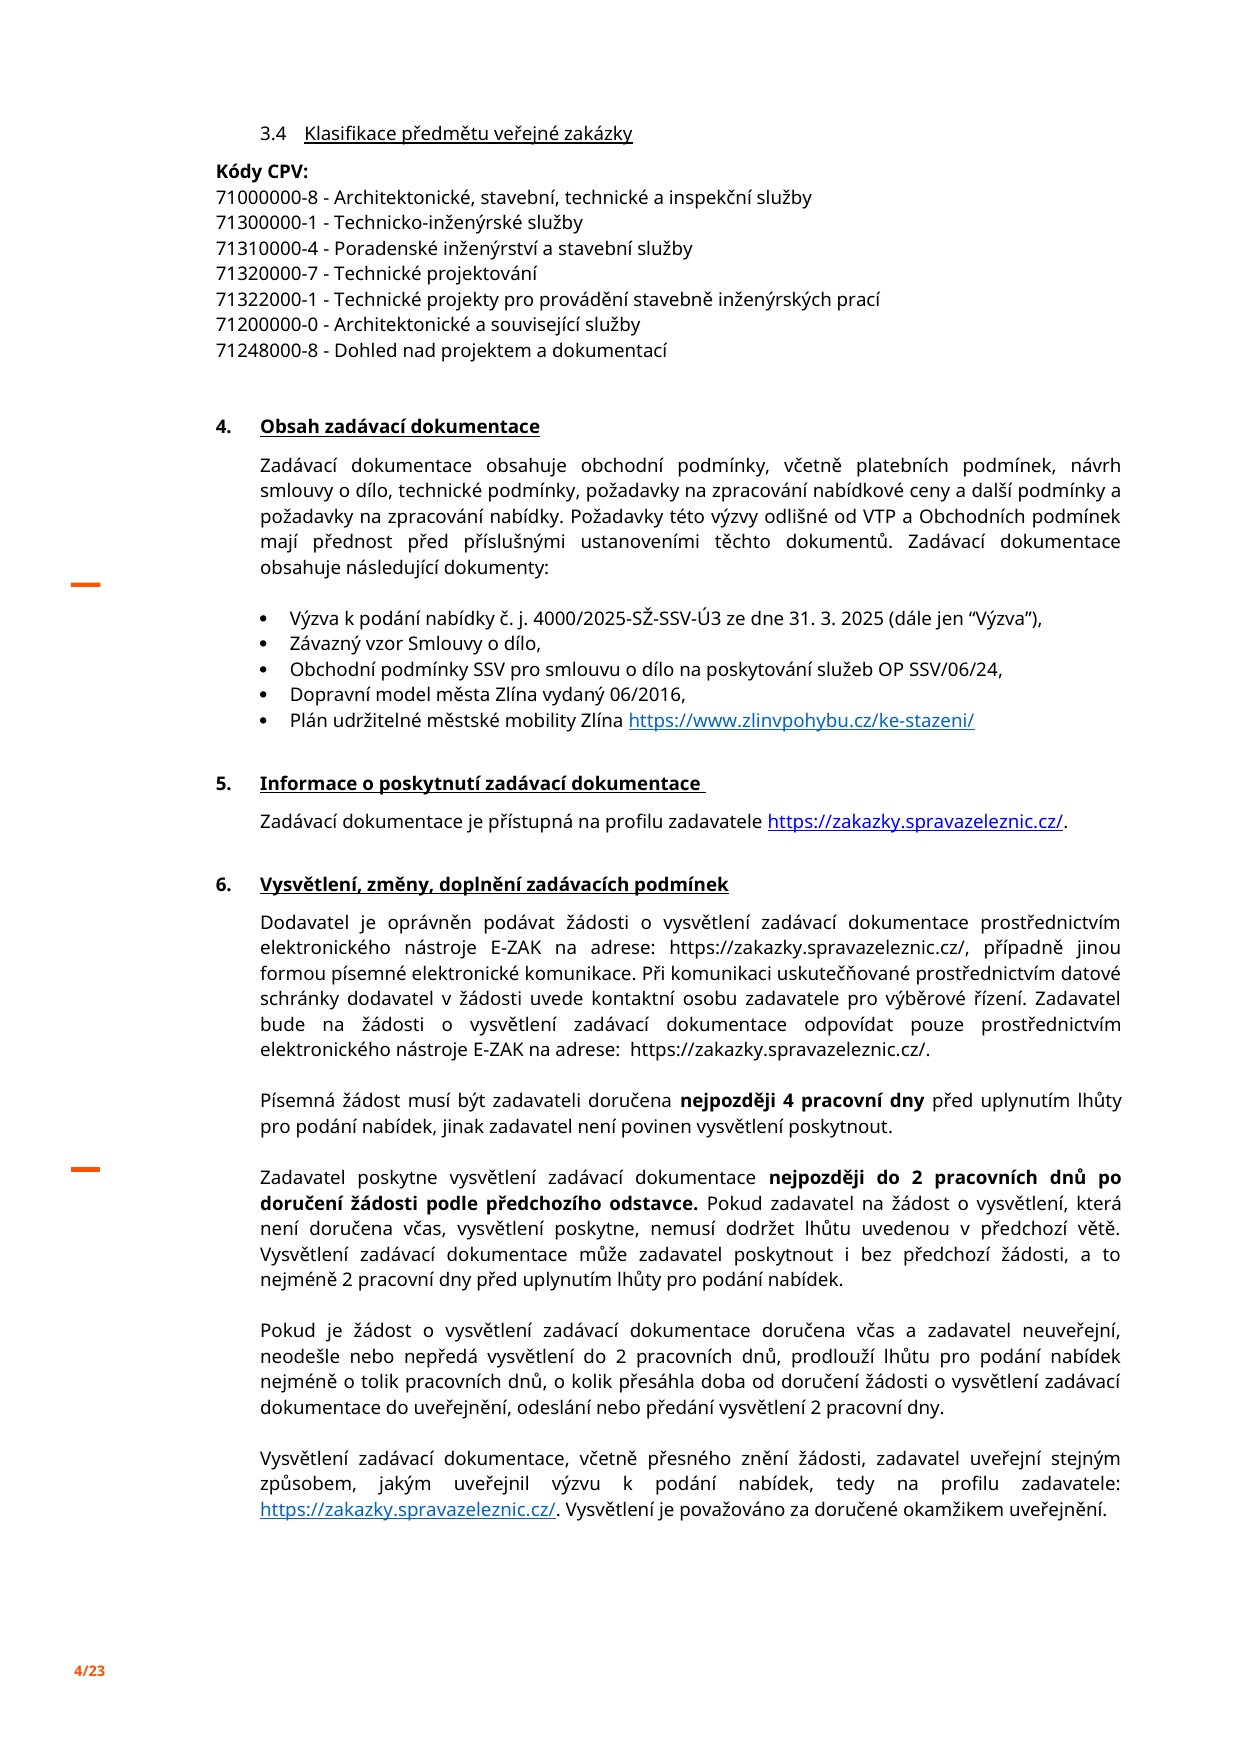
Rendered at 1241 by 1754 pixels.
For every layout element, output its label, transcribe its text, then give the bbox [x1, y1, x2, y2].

text 71200000-0 - Architektonické a související služby [216, 312, 1122, 337]
text Pokud je žádost o vysvětlení zadávací dokumentace doručena včas a zadavatel neuveřejní, neodešle nebo nepředá vysvětlení do 2 pracovních dnů, prodlouží lhůtu pro podání nabídek nejméně o tolik pracovních dnů, o kolik přesáhla doba od doručení žádosti o vysvětlení zadávací dokumentace do uveřejnění, odeslání nebo předání vysvětlení 2 pracovní dny. [260, 1317, 1122, 1419]
list Plán udržitelné městské mobility Zlína https://www.zlinvpohybu.cz/ke-stazeni/ [260, 707, 1122, 733]
list Dopravní model města Zlína vydaný 06/2016, [260, 682, 1122, 707]
text 71320000-7 - Technické projektování [216, 261, 1122, 286]
text Zadávací dokumentace je přístupná na profilu zadavatele https://zakazky.spravazeleznic.cz/. [260, 808, 1122, 834]
list Závazný vzor Smlouvy o dílo, [260, 631, 1122, 656]
text 71000000-8 - Architektonické, stavební, technické a inspekční služby [216, 184, 1122, 210]
text 71248000-8 - Dohled nad projektem a dokumentací [216, 337, 1122, 363]
list Obchodní podmínky SSV pro smlouvu o dílo na poskytování služeb OP SSV/06/24, [260, 656, 1122, 682]
text 71322000-1 - Technické projekty pro provádění stavebně inženýrských prací [216, 286, 1122, 312]
list Vysvětlení, změny, doplnění zadávacích podmínek [216, 871, 1122, 897]
text 71310000-4 - Poradenské inženýrství a stavební služby [216, 235, 1122, 261]
list Obsah zadávací dokumentace [216, 414, 1122, 439]
list Výzva k podání nabídky č. j. 4000/2025-SŽ-SSV-Ú3 ze dne 31. 3. 2025 (dále jen “Výzva”), [260, 605, 1122, 631]
text Písemná žádost musí být zadavateli doručena nejpozději 4 pracovní dny před uplynutím lhůty pro podání nabídek, jinak zadavatel není povinen vysvětlení poskytnout. [260, 1088, 1122, 1139]
text 71300000-1 - Technicko-inženýrské služby [216, 210, 1122, 235]
list Klasifikace předmětu veřejné zakázky [260, 121, 1122, 146]
text Zadávací dokumentace obsahuje obchodní podmínky, včetně platebních podmínek, návrh smlouvy o dílo, technické podmínky, požadavky na zpracování nabídkové ceny a další podmínky a požadavky na zpracování nabídky. Požadavky této výzvy odlišné od VTP a Obchodních podmínek mají přednost před příslušnými ustanoveními těchto dokumentů. Zadávací dokumentace obsahuje následující dokumenty: [260, 452, 1122, 579]
text Kódy CPV: [216, 159, 1122, 184]
text Vysvětlení zadávací dokumentace, včetně přesného znění žádosti, zadavatel uveřejní stejným způsobem, jakým uveřejnil výzvu k podání nabídek, tedy na profilu zadavatele: https://zakazky.spravazeleznic.cz/. Vysvětlení je považováno za doručené okamžikem uveřejnění. [260, 1445, 1122, 1522]
text Zadavatel poskytne vysvětlení zadávací dokumentace nejpozději do 2 pracovních dnů po doručení žádosti podle předchozího odstavce. Pokud zadavatel na žádost o vysvětlení, která není doručena včas, vysvětlení poskytne, nemusí dodržet lhůtu uvedenou v předchozí větě. Vysvětlení zadávací dokumentace může zadavatel poskytnout i bez předchozí žádosti, a to nejméně 2 pracovní dny před uplynutím lhůty pro podání nabídek. [260, 1164, 1122, 1292]
text Dodavatel je oprávněn podávat žádosti o vysvětlení zadávací dokumentace prostřednictvím elektronického nástroje E-ZAK na adrese: https://zakazky.spravazeleznic.cz/, případně jinou formou písemné elektronické komunikace. Při komunikaci uskutečňované prostřednictvím datové schránky dodavatel v žádosti uvede kontaktní osobu zadavatele pro výběrové řízení. Zadavatel bude na žádosti o vysvětlení zadávací dokumentace odpovídat pouze prostřednictvím elektronického nástroje E-ZAK na adrese: https://zakazky.spravazeleznic.cz/. [260, 909, 1122, 1062]
list Informace o poskytnutí zadávací dokumentace [216, 770, 1122, 796]
